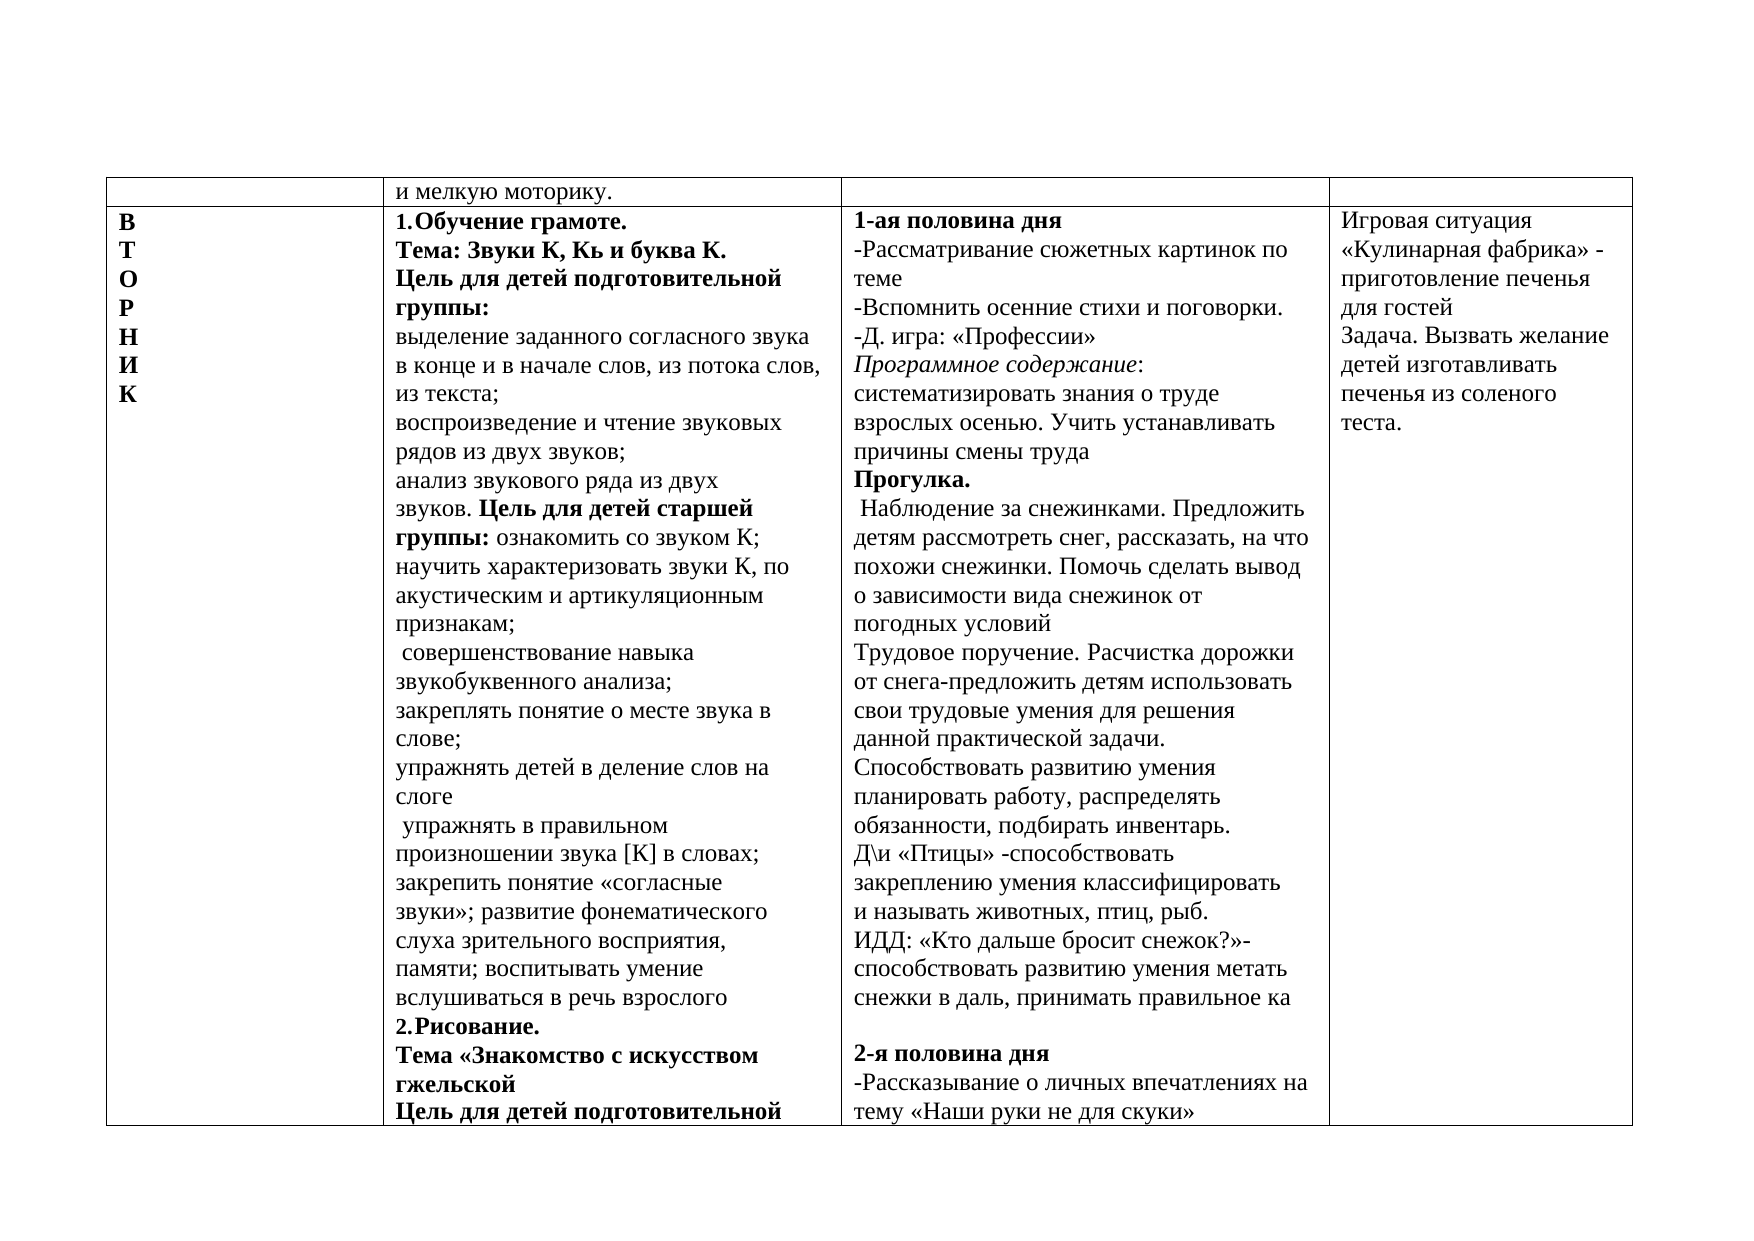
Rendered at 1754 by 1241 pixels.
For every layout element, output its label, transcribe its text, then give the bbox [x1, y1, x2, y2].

table_cell Обучение грамоте. Тема: Звуки К, Кь и буква К. Цель для детей подготовительной группы: выделение заданного согласного звука в конце и в начале слов, из потока слов, из текста; воспроизведение и чтение звуковых рядов из двух звуков; анализ звукового ряда из двух звуков. Цель для детей старшей группы: ознакомить со звуком К; научить характеризовать звуки К, по акустическим и артикуляционным признакам; совершенствование навыка звукобуквенного анализа; закреплять понятие о месте звука в слове; упражнять детей в деление слов на слоге упражнять в правильном произношении звука [К] в словах; закрепить понятие «согласные звуки»; развитие фонематического слуха зрительного восприятия, памяти; воспитывать умение вслушиваться в речь взрослого Рисование. Тема «Знакомство с искусством гжельской Цель для детей подготовительной [384, 207, 841, 1125]
table_cell [107, 1024, 383, 1125]
table_cell Игровая ситуация «Кулинарная фабрика» - приготовление печенья для гостей Задача. Вызвать желание детей изготавливать печенья из соленого теста. [1330, 207, 1632, 1024]
table_cell [1330, 1024, 1632, 1125]
table_cell 1-ая половина дня -Рассматривание сюжетных картинок по теме -Вспомнить осенние стихи и поговорки. -Д. игра: «Профессии» Программное содержание: систематизировать знания о труде взрослых осенью. Учить устанавливать причины смены труда Прогулка. Наблюдение за снежинками. Предложить детям рассмотреть снег, рассказать, на что похожи снежинки. Помочь сделать вывод о зависимости вида снежинок от погодных условий Трудовое поручение. Расчистка дорожки от снега-предложить детям использовать свои трудовые умения для решения данной практической задачи. Способствовать развитию умения планировать работу, распределять обязанности, подбирать инвентарь. Д\и «Птицы» -способствовать закреплению умения классифицировать и называть животных, птиц, рыб. ИДД: «Кто дальше бросит снежок?»- способствовать развитию умения метать снежки в даль, принимать правильное ка [842, 207, 1329, 1024]
table_header и мелкую моторику. [384, 178, 841, 206]
table_cell В Т О Р Н И К [107, 207, 383, 1024]
table_header [107, 178, 383, 206]
table_cell 2-я половина дня -Рассказывание о личных впечатлениях на тему «Наши руки не для скуки» [842, 1024, 1329, 1125]
table_header [842, 178, 1329, 206]
table_header [1330, 178, 1632, 206]
